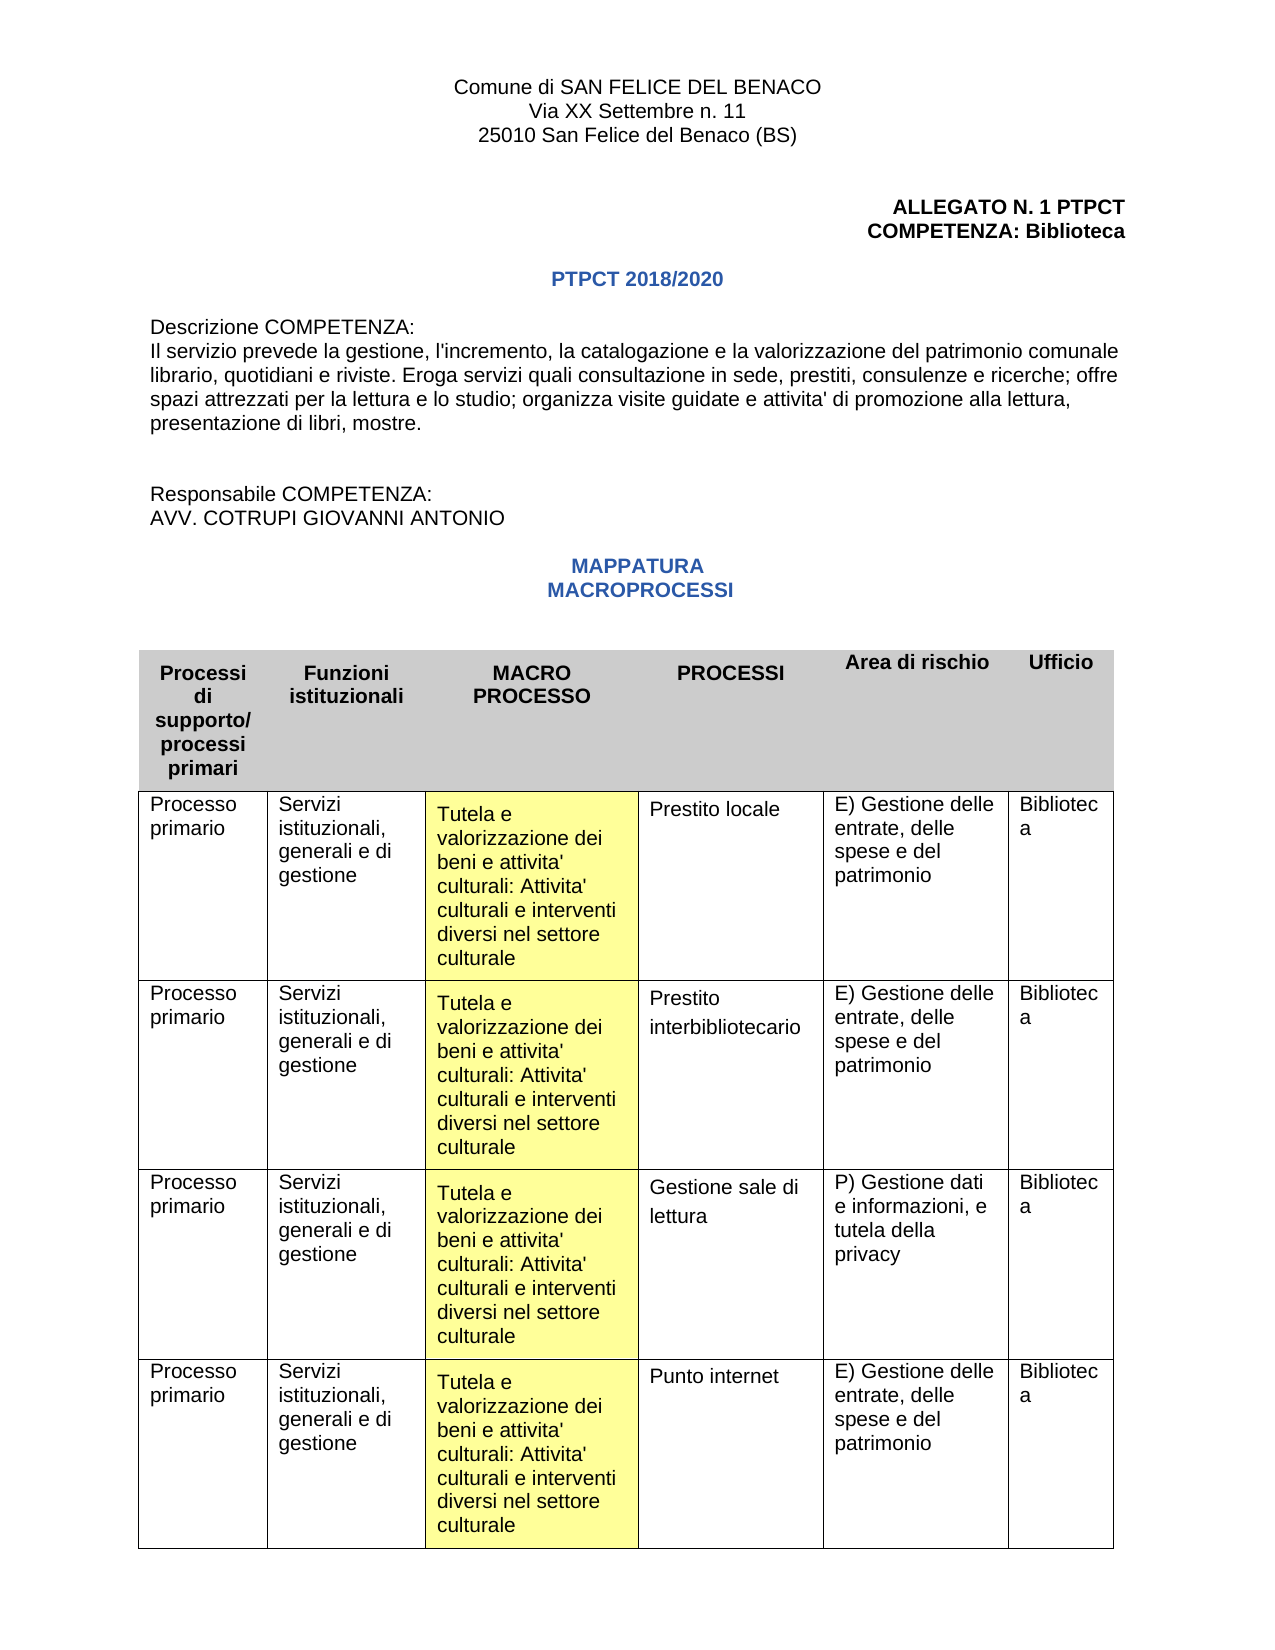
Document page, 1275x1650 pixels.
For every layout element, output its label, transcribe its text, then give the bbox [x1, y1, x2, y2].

table_cell Gestione sale di lettura [639, 1170, 823, 1358]
table_cell Processo primario [139, 1360, 267, 1548]
table_header Funzioni istituzionali [267, 650, 426, 791]
table_cell Prestito locale [639, 792, 823, 980]
table_cell Processo primario [139, 1170, 267, 1358]
table_header Processi di supporto/processi primari [139, 650, 267, 791]
text Via XX Settembre n. 11 [150, 99, 1125, 123]
table_cell Tutela e valorizzazione dei beni e attivita' culturali: Attivita' culturali e interventi diversi nel settore culturale [426, 1170, 638, 1358]
table_cell Punto internet [639, 1360, 823, 1548]
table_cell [426, 1360, 638, 1548]
text AVV. COTRUPI GIOVANNI ANTONIO [150, 506, 1125, 530]
table_header Ufficio [1008, 650, 1114, 791]
text Comune di SAN FELICE DEL BENACO [150, 75, 1125, 99]
table_header Area di rischio [823, 650, 1008, 791]
text 25010 San Felice del Benaco (BS) [150, 123, 1125, 147]
table_cell Processo primario [139, 792, 267, 980]
table_header PROCESSI [638, 650, 823, 791]
table_cell Servizi istituzionali, generali e di gestione [268, 1170, 425, 1358]
text PTPCT 2018/2020 [150, 267, 1125, 291]
text ALLEGATO N. 1 PTPCT [150, 195, 1125, 219]
table_cell Prestito interbibliotecario [639, 981, 823, 1169]
table_cell Servizi istituzionali, generali e di gestione [268, 792, 425, 980]
table_cell E) Gestione delle entrate, delle spese e del patrimonio [824, 792, 1008, 980]
text COMPETENZA: Biblioteca [150, 219, 1125, 243]
table_cell E) Gestione delle entrate, delle spese e del patrimonio [824, 981, 1008, 1169]
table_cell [824, 1360, 1008, 1548]
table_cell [268, 1360, 425, 1548]
table_cell Tutela e valorizzazione dei beni e attivita' culturali: Attivita' culturali e interventi diversi nel settore culturale [426, 792, 638, 980]
table_cell P) Gestione dati e informazioni, e tutela della privacy [824, 1170, 1008, 1358]
table_cell Biblioteca [1009, 792, 1113, 980]
text Descrizione COMPETENZA: [150, 314, 1125, 338]
table_cell Processo primario [139, 981, 267, 1169]
table_cell Servizi istituzionali, generali e di gestione [268, 981, 425, 1169]
text MACROPROCESSI [150, 578, 1125, 602]
table_cell Biblioteca [1009, 981, 1113, 1169]
table_cell Tutela e valorizzazione dei beni e attivita' culturali: Attivita' culturali e interventi diversi nel settore culturale [426, 981, 638, 1169]
text Il servizio prevede la gestione, l'incremento, la catalogazione e la valorizzazione del patrimonio comunale librario, quotidiani e riviste. Eroga servizi quali consultazione in sede, prestiti, consulenze e ricerche; offre spazi attrezzati per la lettura e lo studio; organizza visite guidate e attivita' di promozione alla lettura, presentazione di libri, mostre. [150, 338, 1125, 434]
text Responsabile COMPETENZA: [150, 482, 1125, 506]
table_header MACRO PROCESSO [426, 650, 638, 791]
table_cell Biblioteca [1009, 1170, 1113, 1358]
text MAPPATURA [150, 554, 1125, 578]
table_cell Biblioteca [1009, 1360, 1113, 1548]
